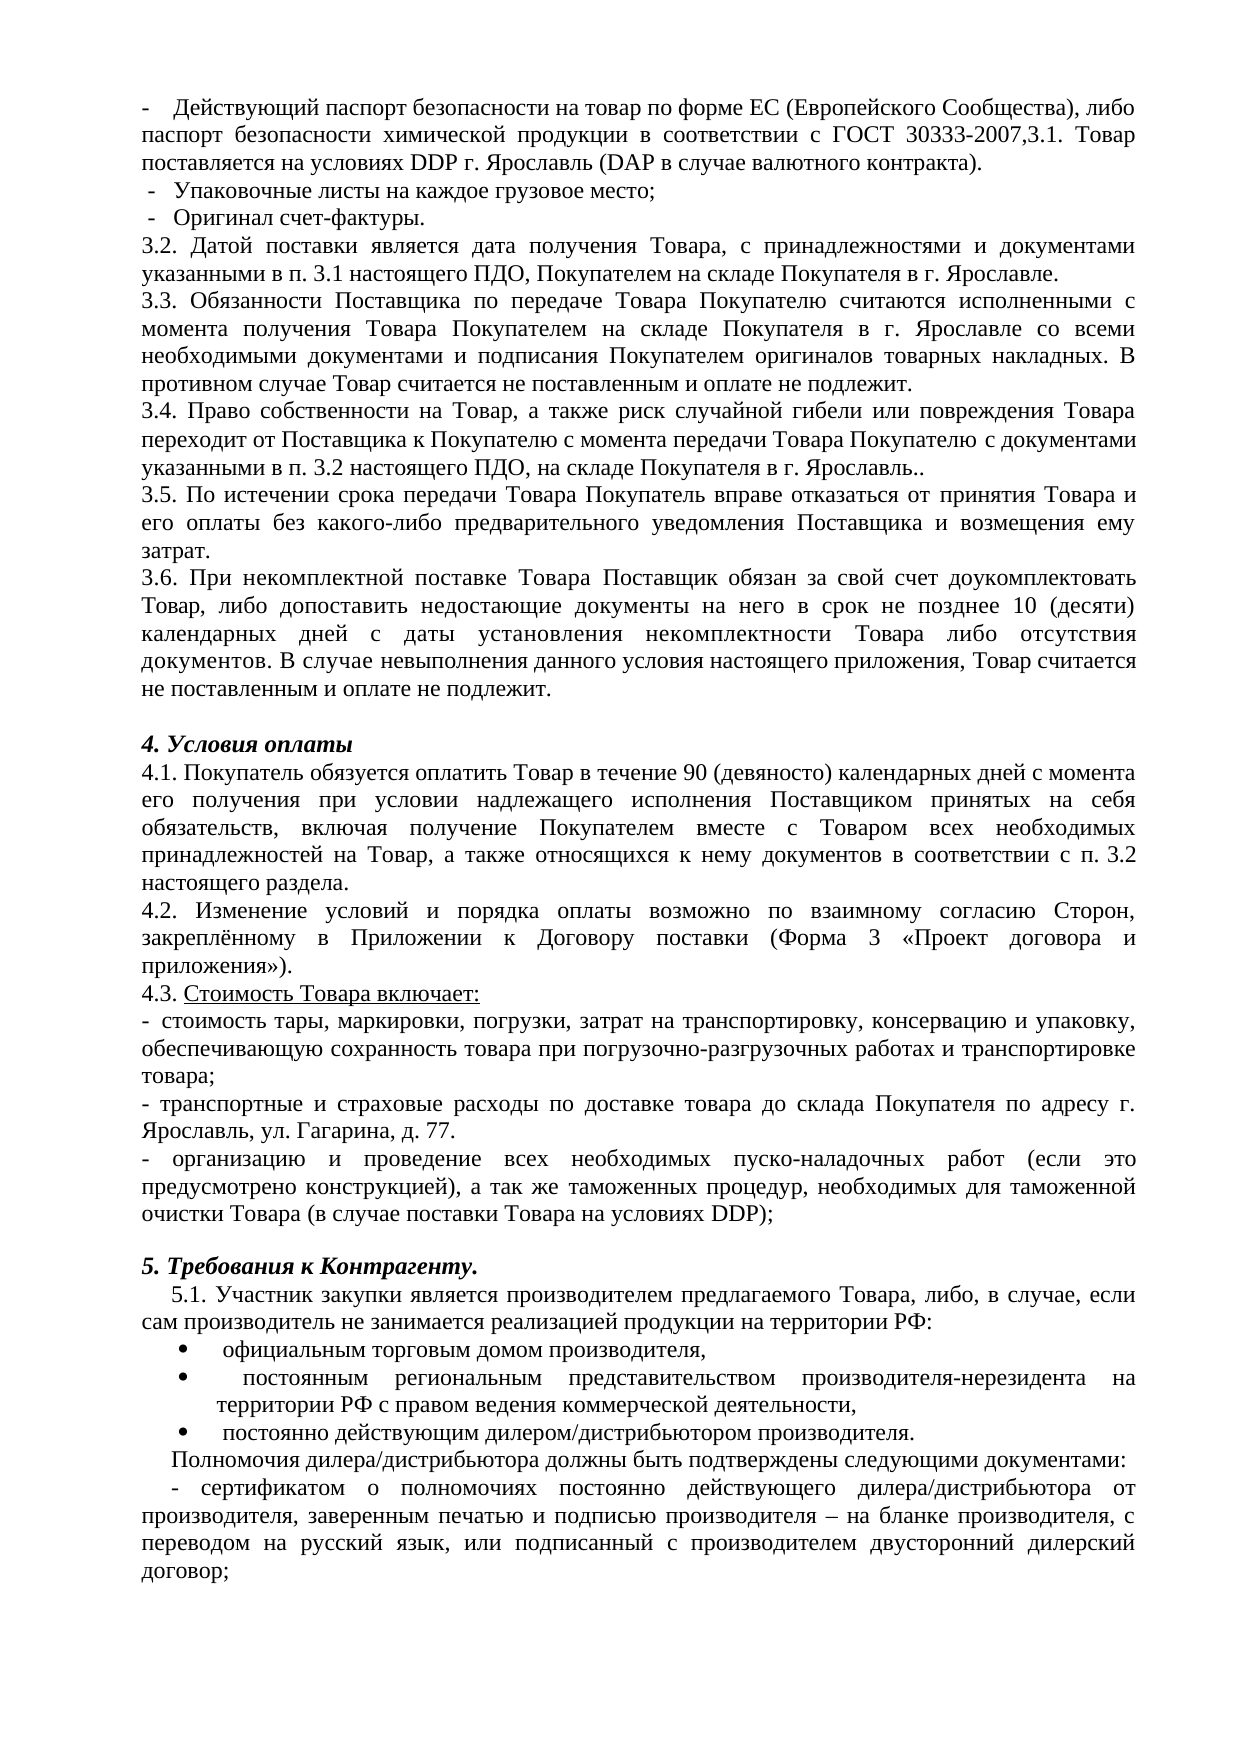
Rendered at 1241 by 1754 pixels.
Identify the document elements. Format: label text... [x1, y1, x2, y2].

text Полномочия дилера/дистрибьютора должны быть подтверждены следующими документами: [141, 1445, 1137, 1473]
text 5.1. Участник закупки является производителем предлагаемого Товара, либо, в случае, если сам производитель не занимается реализацией продукции на территории РФ: [141, 1280, 1137, 1335]
text - сертификатом о полномочиях постоянно действующего дилера/дистрибьютора от производителя, заверенным печатью и подписью производителя – на бланке производителя, с переводом на русский язык, или подписанный с производителем двусторонний дилерский договор; [141, 1473, 1137, 1583]
list постоянным региональным представительством производителя-нерезидента на территории РФ с правом ведения коммерческой деятельности, [179, 1363, 1137, 1418]
text - Оригинал счет-фактуры. [141, 203, 1137, 231]
text 4.2. Изменение условий и порядка оплаты возможно по взаимному согласию Сторон, закреплённому в Приложении к Договору поставки (Форма 3 «Проект договора и приложения»). [141, 896, 1137, 978]
text 4.1. Покупатель обязуется оплатить Товар в течение 90 (девяносто) календарных дней с момента его получения при условии надлежащего исполнения Поставщиком принятых на себя обязательств, включая получение Покупателем вместе с Товаром всех необходимых принадлежностей на Товар, а также относящихся к нему документов в соответствии с п. 3.2 настоящего раздела. [141, 758, 1137, 896]
list постоянно действующим дилером/дистрибьютором производителя. [179, 1418, 1137, 1445]
text 3.4. Право собственности на Товар, а также риск случайной гибели или повреждения Товара переходит от Поставщика к Покупателю с момента передачи Товара Покупателю с документами указанными в п. 3.2 настоящего ПДО, на складе Покупателя в г. Ярославль.. [141, 397, 1137, 481]
text - Действующий паспорт безопасности на товар по форме EC (Европейского Сообщества), либо паспорт безопасности химической продукции в соответствии с ГОСТ 30333-2007,3.1. Товар поставляется на условиях DDP г. Ярославль (DAP в случае валютного контракта). [141, 93, 1137, 176]
text - Упаковочные листы на каждое грузовое место; [141, 176, 1137, 203]
list официальным торговым домом производителя, [179, 1335, 1137, 1363]
text 3.5. По истечении срока передачи Товара Покупатель вправе отказаться от принятия Товара и его оплаты без какого-либо предварительного уведомления Поставщика и возмещения ему затрат. [141, 481, 1137, 563]
text - транспортные и страховые расходы по доставке товара до склада Покупателя по адресу г. Ярославль, ул. Гагарина, д. 77. [141, 1089, 1137, 1144]
text 3.3. Обязанности Поставщика по передаче Товара Покупателю считаются исполненными с момента получения Товара Покупателем на складе Покупателя в г. Ярославле со всеми необходимыми документами и подписания Покупателем оригиналов товарных накладных. В противном случае Товар считается не поставленным и оплате не подлежит. [141, 286, 1137, 397]
text 3.6. При некомплектной поставке Товара Поставщик обязан за свой счет доукомплектовать Товар, либо допоставить недостающие документы на него в срок не позднее 10 (десяти) календарных дней с даты установления некомплектности Товара либо отсутствия документов. В случае невыполнения данного условия настоящего приложения, Товар считается не поставленным и оплате не подлежит. [141, 563, 1137, 701]
text - организацию и проведение всех необходимых пуско-наладочных работ (если это предусмотрено конструкцией), а так же таможенных процедур, необходимых для таможенной очистки Товара (в случае поставки Товара на условиях DDP); [141, 1144, 1137, 1227]
text 5. Требования к Контрагенту. [141, 1251, 1137, 1280]
text 3.2. Датой поставки является дата получения Товара, с принадлежностями и документами указанными в п. 3.1 настоящего ПДО, Покупателем на складе Покупателя в г. Ярославле. [141, 231, 1137, 286]
text 4. Условия оплаты [141, 729, 1137, 758]
text - стоимость тары, маркировки, погрузки, затрат на транспортировку, консервацию и упаковку, обеспечивающую сохранность товара при погрузочно-разгрузочных работах и транспортировке товара; [141, 1006, 1137, 1089]
text 4.3. Стоимость Товара включает: [141, 978, 1137, 1006]
